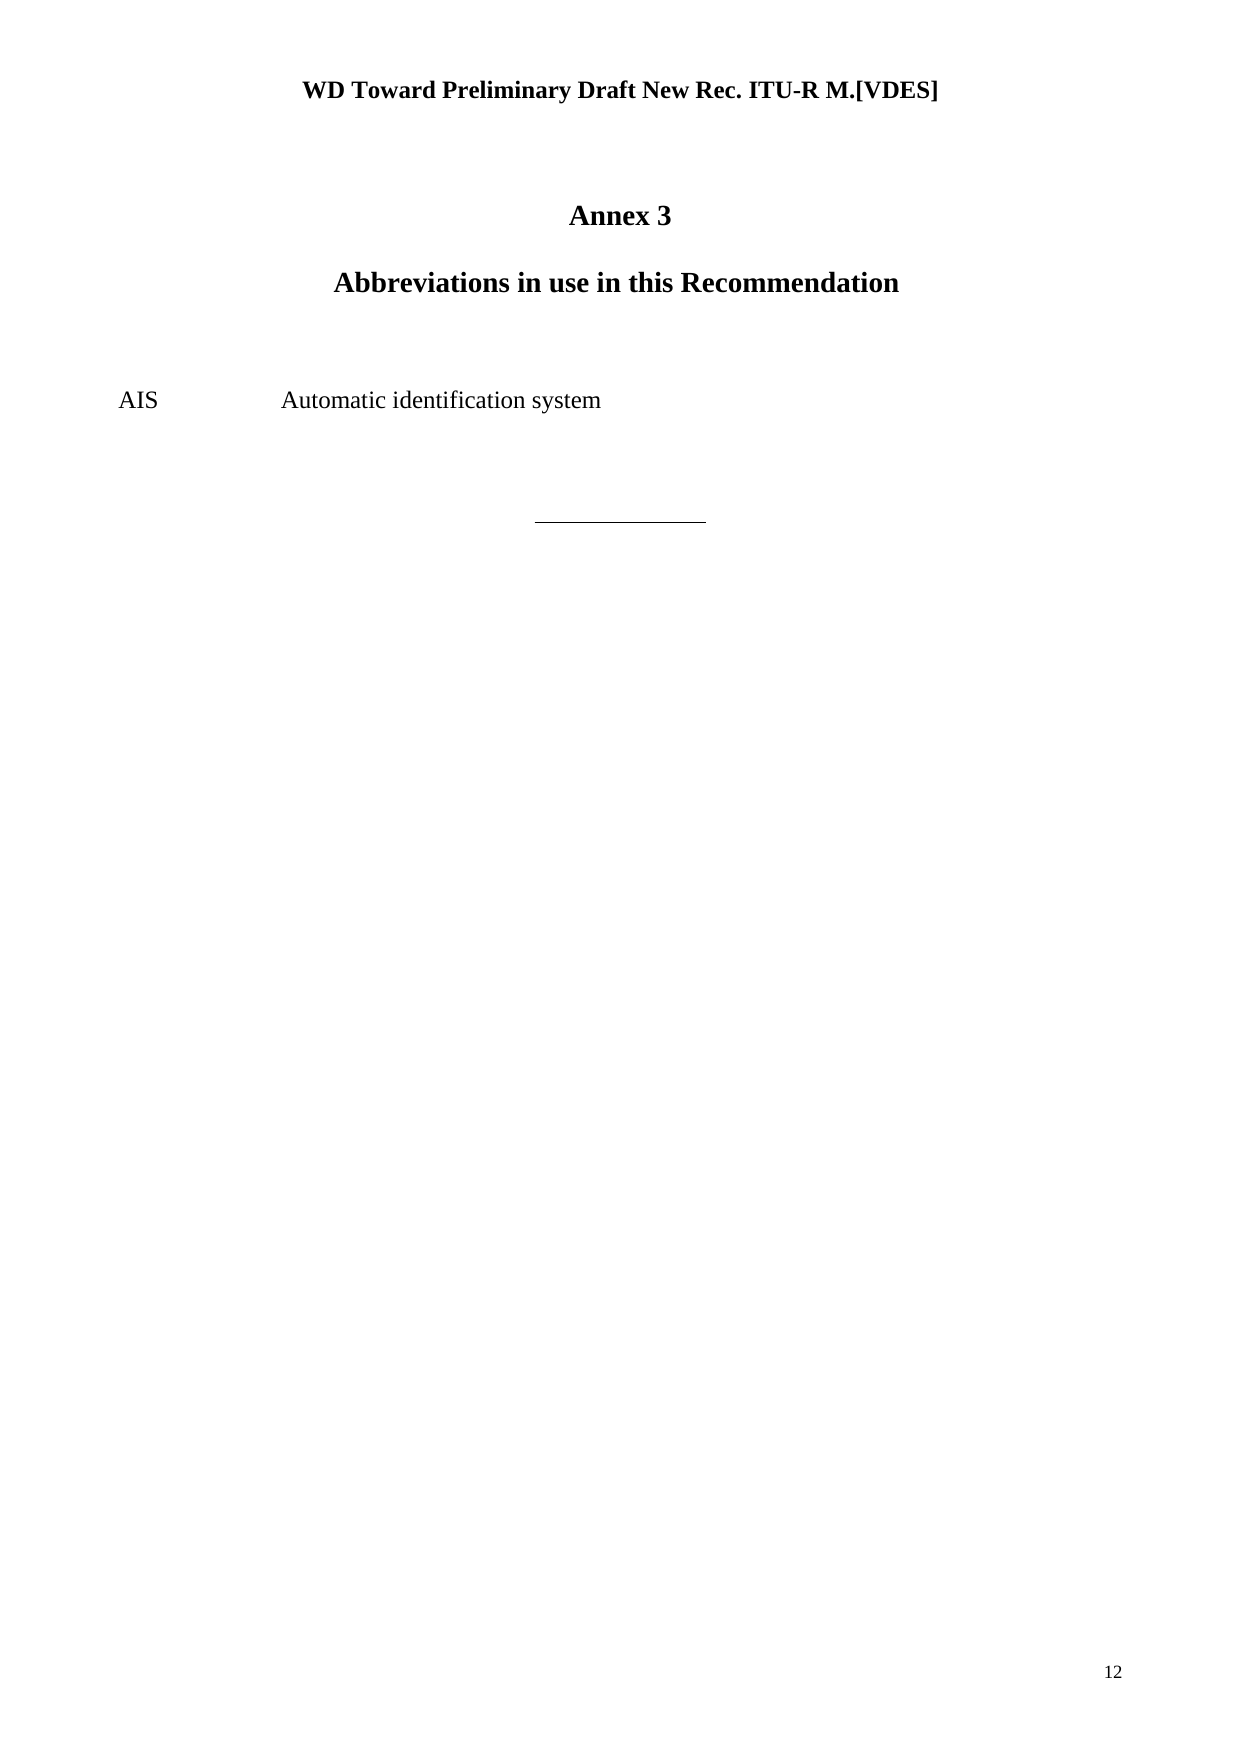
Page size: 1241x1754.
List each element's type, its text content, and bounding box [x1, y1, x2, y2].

text AIS Automatic identification system [118, 386, 1122, 414]
title Annex 3 Abbreviations in use in this Recommendation [118, 198, 1122, 332]
